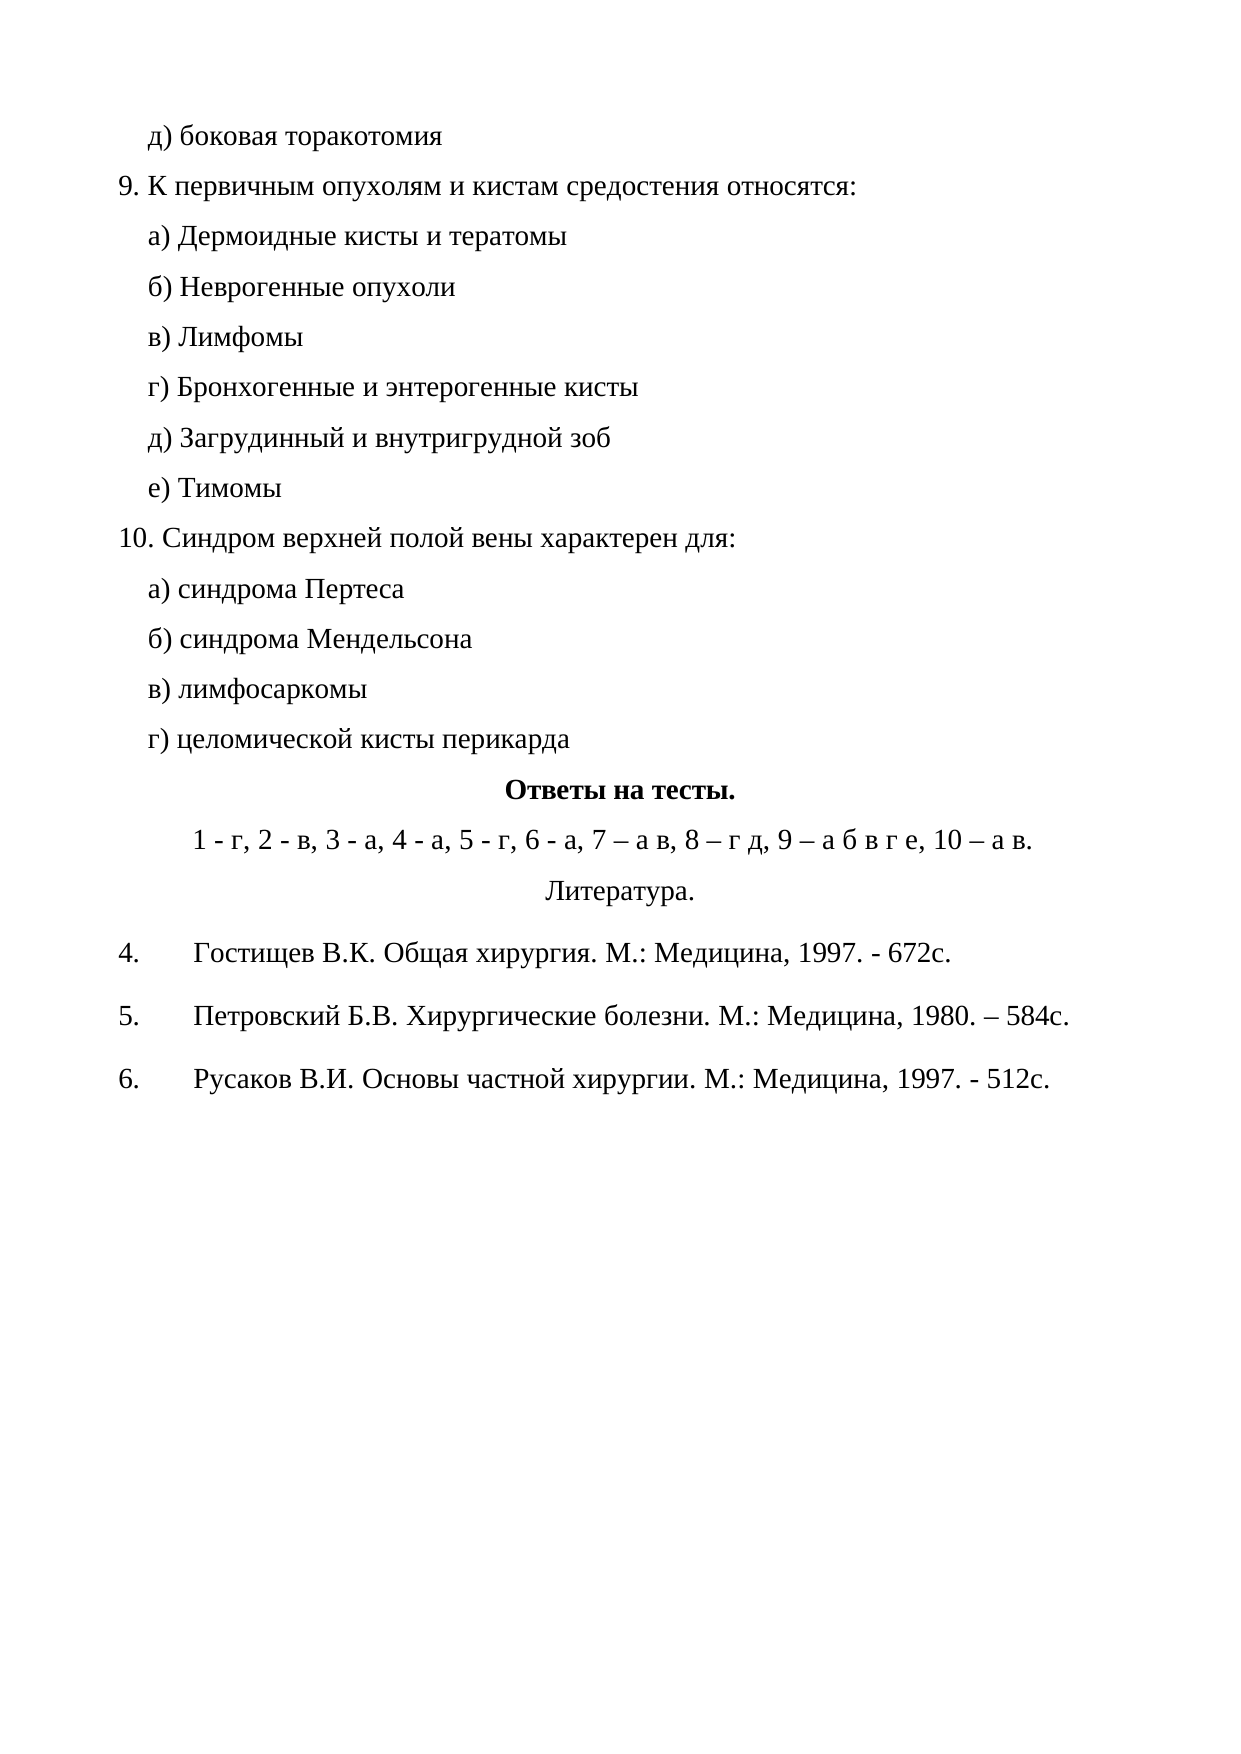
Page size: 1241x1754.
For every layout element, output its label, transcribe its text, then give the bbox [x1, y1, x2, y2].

text Ответы на тесты. [118, 772, 1122, 806]
text б) Неврогенные опухоли [118, 269, 1122, 303]
text 9. К первичным опухолям и кистам средостения относятся: [118, 168, 1122, 202]
text г) целомической кисты перикарда [118, 722, 1122, 755]
text г) Бронхогенные и энтерогенные кисты [118, 370, 1122, 403]
text д) боковая торакотомия [118, 118, 1122, 152]
list Петровский Б.В. Хирургические болезни. М.: Медицина, 1980. – 584с. [118, 998, 1122, 1032]
text д) Загрудинный и внутригрудной зоб [118, 420, 1122, 453]
text Литература. [118, 873, 1122, 906]
text 10. Синдром верхней полой вены характерен для: [118, 521, 1122, 554]
text в) Лимфомы [118, 319, 1122, 353]
list Гостищев В.К. Общая хирургия. М.: Медицина, 1997. - 672с. [118, 936, 1122, 969]
text а) Дермоидные кисты и тератомы [118, 219, 1122, 252]
list Русаков В.И. Основы частной хирургии. М.: Медицина, 1997. - 512с. [118, 1061, 1122, 1095]
text в) лимфосаркомы [118, 672, 1122, 705]
text б) синдрома Мендельсона [118, 621, 1122, 655]
text е) Тимомы [118, 470, 1122, 504]
text 1 - г, 2 - в, 3 - а, 4 - а, 5 - г, 6 - а, 7 – а в, 8 – г д, 9 – а б в г е, 10 – а в. [118, 822, 1122, 856]
text а) синдрома Пертеса [118, 571, 1122, 604]
